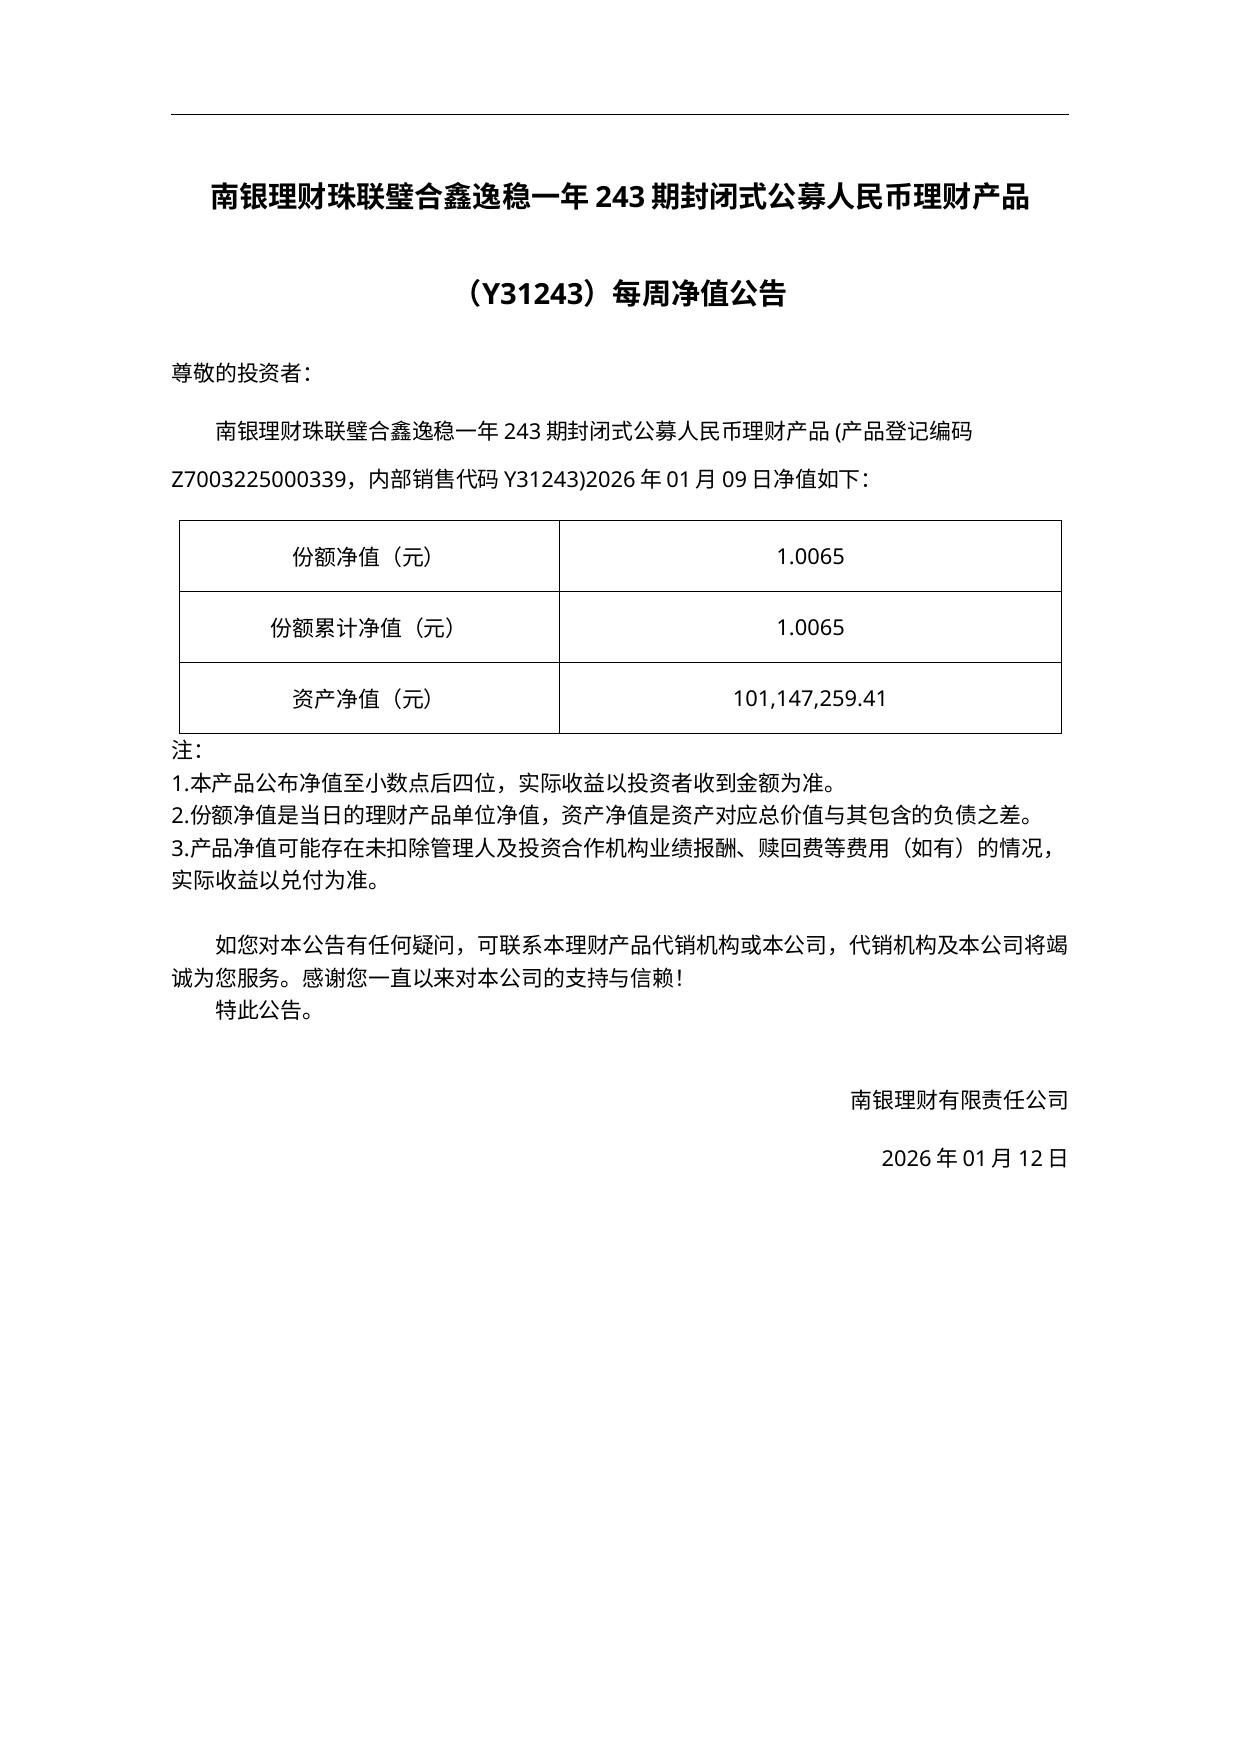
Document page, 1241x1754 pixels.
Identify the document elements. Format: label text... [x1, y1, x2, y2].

text 2026年01月12日 [171, 1140, 1069, 1173]
text 注： [171, 733, 1069, 765]
text 如您对本公告有任何疑问，可联系本理财产品代销机构或本公司，代销机构及本公司将竭诚为您服务。感谢您一直以来对本公司的支持与信赖！ [171, 928, 1069, 993]
text 2.份额净值是当日的理财产品单位净值，资产净值是资产对应总价值与其包含的负债之差。 [171, 798, 1069, 830]
text 南银理财有限责任公司 [171, 1082, 1069, 1115]
table_header 份额净值（元） [180, 521, 559, 591]
table_cell 份额累计净值（元） [180, 592, 559, 662]
table_cell 101,147,259.41 [560, 663, 1061, 733]
text 特此公告。 [171, 993, 1069, 1025]
text 3.产品净值可能存在未扣除管理人及投资合作机构业绩报酬、赎回费等费用（如有）的情况，实际收益以兑付为准。 [171, 830, 1069, 895]
text 南银理财珠联璧合鑫逸稳一年243期封闭式公募人民币理财产品（Y31243）每周净值公告 [171, 162, 1069, 324]
table_cell 资产净值（元） [180, 663, 559, 733]
text 南银理财珠联璧合鑫逸稳一年243期封闭式公募人民币理财产品 (产品登记编码Z7003225000339，内部销售代码Y31243)2026年01月09日净值如下： [171, 413, 1069, 494]
table_header 1.0065 [560, 521, 1061, 591]
text 1.本产品公布净值至小数点后四位，实际收益以投资者收到金额为准。 [171, 765, 1069, 798]
text 尊敬的投资者： [171, 355, 1069, 388]
table_cell 1.0065 [560, 592, 1061, 662]
